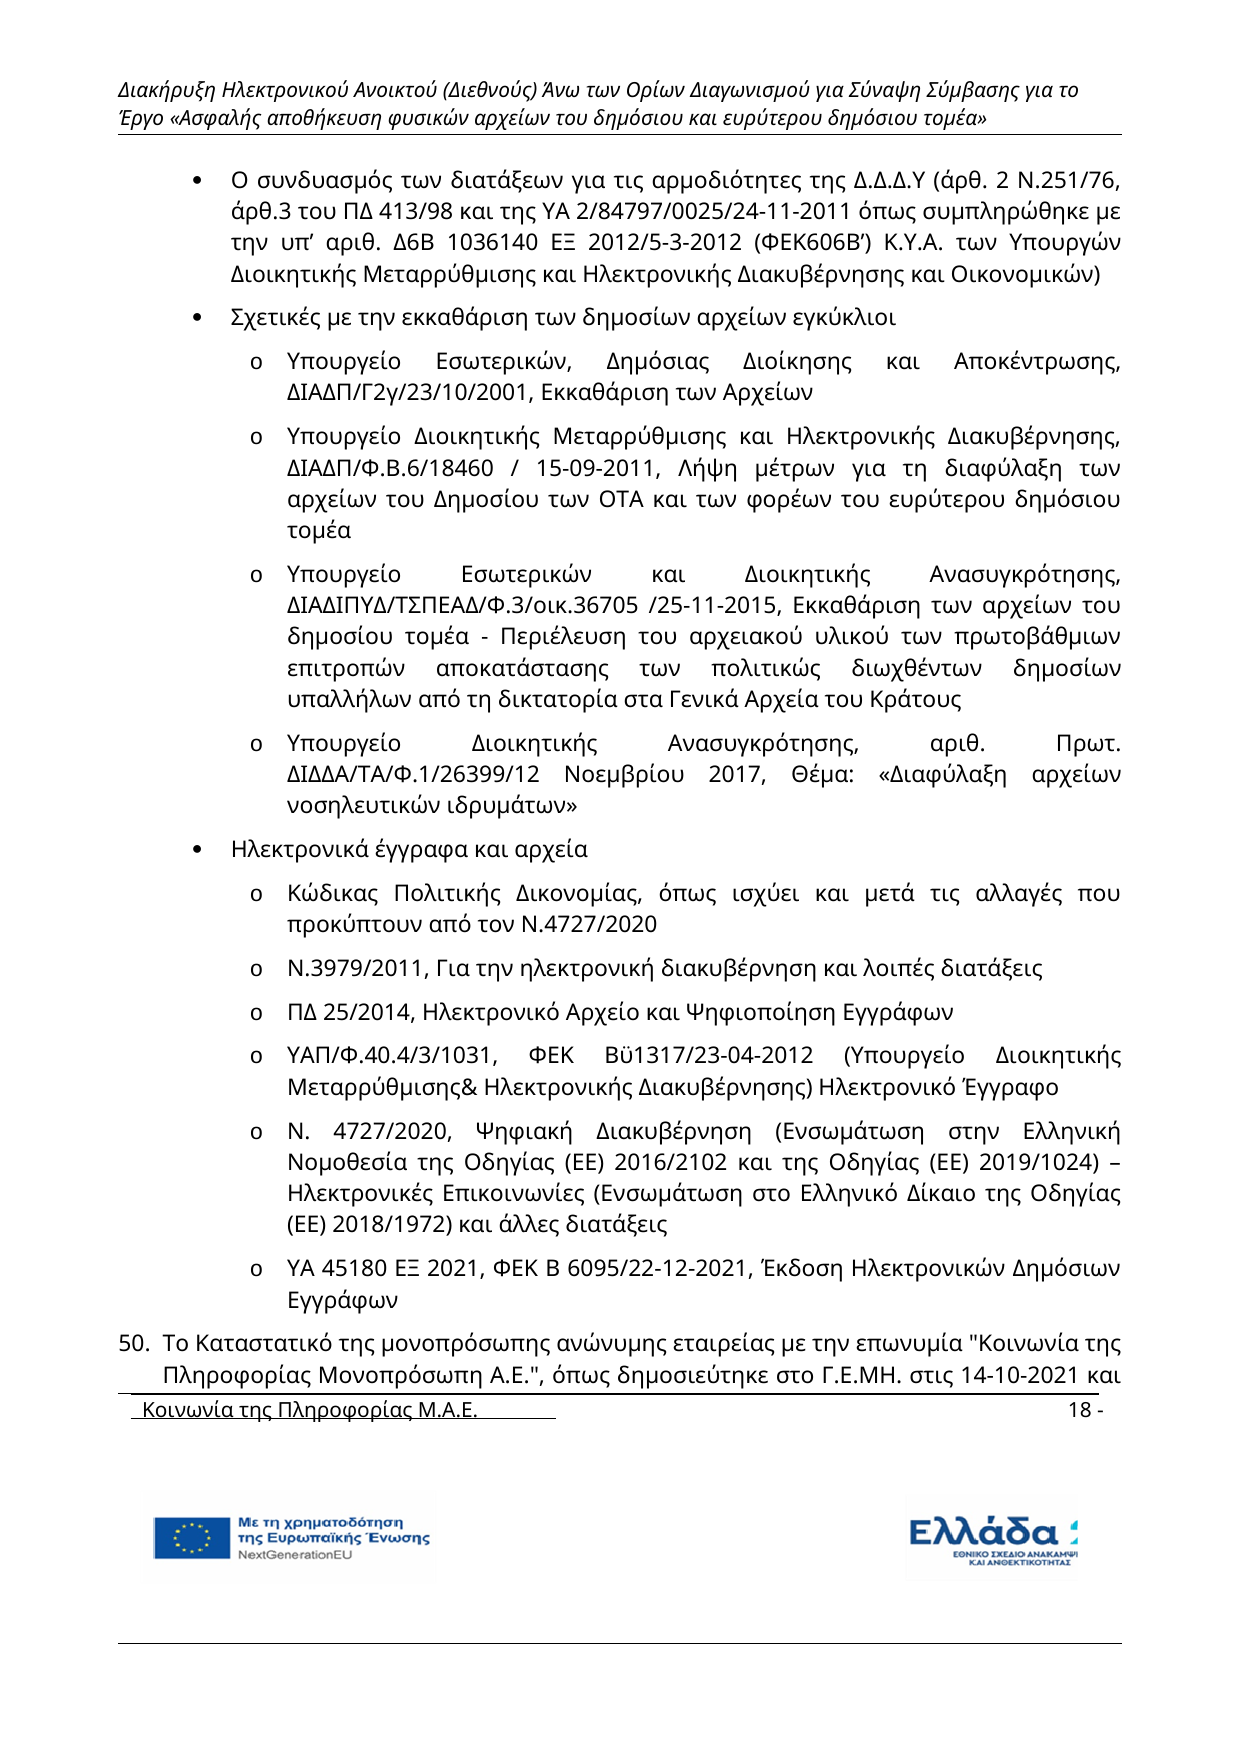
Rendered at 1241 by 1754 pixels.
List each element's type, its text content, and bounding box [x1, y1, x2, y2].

list ΥΑΠ/Φ.40.4/3/1031, ΦΕΚ Βϋ1317/23-04-2012 (Υπουργείο Διοικητικής Μεταρρύθμισης& Ηλεκτρονικής Διακυβέρνησης) Ηλεκτρονικό Έγγραφο [249, 1039, 1122, 1102]
list ΥΑ 45180 ΕΞ 2021, ΦΕΚ Β 6095/22-12-2021, Έκδοση Ηλεκτρονικών Δημόσιων Εγγράφων [249, 1252, 1122, 1315]
list Ν.3979/2011, Για την ηλεκτρονική διακυβέρνηση και λοιπές διατάξεις [249, 952, 1122, 983]
list Σχετικές με την εκκαθάριση των δημοσίων αρχείων εγκύκλιοι [193, 301, 1122, 332]
list Ν. 4727/2020, Ψηφιακή Διακυβέρνηση (Ενσωμάτωση στην Ελληνική Νομοθεσία της Οδηγίας (ΕΕ) 2016/2102 και της Οδηγίας (ΕΕ) 2019/1024) – Ηλεκτρονικές Επικοινωνίες (Ενσωμάτωση στο Ελληνικό Δίκαιο της Οδηγίας (ΕΕ) 2018/1972) και άλλες διατάξεις [249, 1114, 1122, 1240]
list ΠΔ 25/2014, Ηλεκτρονικό Αρχείο και Ψηφιοποίηση Εγγράφων [249, 996, 1122, 1027]
list Υπουργείο Διοικητικής Ανασυγκρότησης, αριθ. Πρωτ. ΔΙΔΔΑ/ΤΑ/Φ.1/26399/12 Νοεμβρίου 2017, Θέμα: «Διαφύλαξη αρχείων νοσηλευτικών ιδρυμάτων» [249, 727, 1122, 820]
list Ηλεκτρονικά έγγραφα και αρχεία [193, 833, 1122, 864]
list Υπουργείο Διοικητικής Μεταρρύθμισης και Ηλεκτρονικής Διακυβέρνησης, ΔΙΑΔΠ/Φ.Β.6/18460 / 15-09-2011, Λήψη μέτρων για τη διαφύλαξη των αρχείων του Δημοσίου των ΟΤΑ και των φορέων του ευρύτερου δημόσιου τομέα [249, 420, 1122, 545]
picture [130, 1487, 1078, 1628]
list Υπουργείο Εσωτερικών, Δημόσιας Διοίκησης και Αποκέντρωσης, ΔΙΑΔΠ/Γ2γ/23/10/2001, Εκκαθάριση των Αρχείων [249, 345, 1122, 408]
list Υπουργείο Εσωτερικών και Διοικητικής Ανασυγκρότησης, ΔΙΑΔΙΠΥΔ/ΤΣΠΕΑΔ/Φ.3/οικ.36705 /25-11-2015, Εκκαθάριση των αρχείων του δημοσίου τομέα - Περιέλευση του αρχειακού υλικού των πρωτοβάθμιων επιτροπών αποκατάστασης των πολιτικώς διωχθέντων δημοσίων υπαλλήλων από τη δικτατορία στα Γενικά Αρχεία του Κράτους [249, 558, 1122, 714]
list Κώδικας Πολιτικής Δικονομίας, όπως ισχύει και μετά τις αλλαγές που προκύπτουν από τον Ν.4727/2020 [249, 877, 1122, 939]
list Ο συνδυασμός των διατάξεων για τις αρμοδιότητες της Δ.Δ.Δ.Υ (άρθ. 2 Ν.251/76, άρθ.3 του ΠΔ 413/98 και της ΥΑ 2/84797/0025/24-11-2011 όπως συμπληρώθηκε με την υπ’ αριθ. Δ6Β 1036140 ΕΞ 2012/5-3-2012 (ΦΕΚ606Β’) Κ.Υ.Α. των Υπουργών Διοικητικής Μεταρρύθμισης και Ηλεκτρονικής Διακυβέρνησης και Οικονομικών) [193, 164, 1122, 289]
